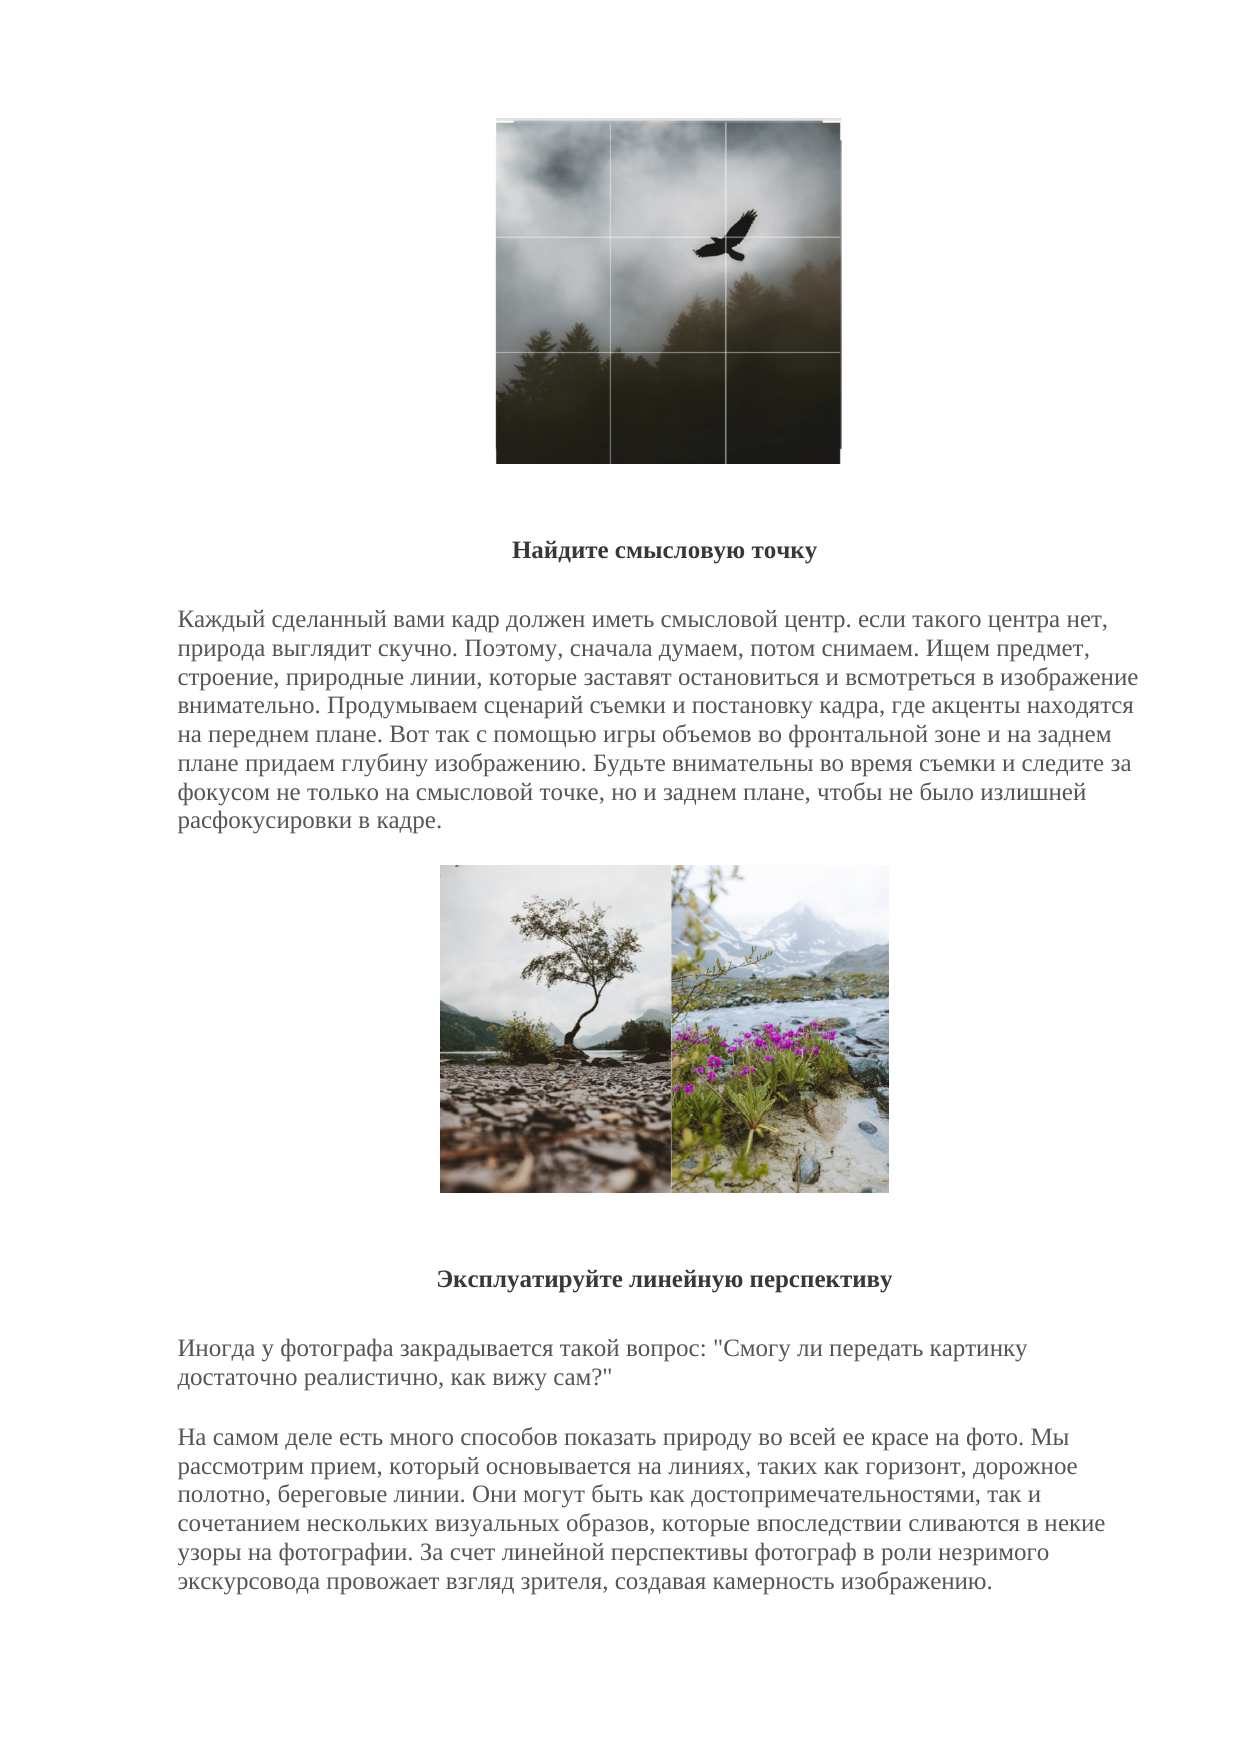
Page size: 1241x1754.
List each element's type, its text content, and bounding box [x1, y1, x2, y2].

picture [440, 865, 889, 1193]
text На самом деле есть много способов показать природу во всей ее красе на фото. Мы рассмотрим прием, который основывается на линиях, таких как горизонт, дорожное полотно, береговые линии. Они могут быть как достопримечательностями, так и сочетанием нескольких визуальных образов, которые впоследствии сливаются в некие узоры на фотографии. За счет линейной перспективы фотограф в роли незримого экскурсовода провожает взгляд зрителя, создавая камерность изображению. [177, 1422, 1152, 1594]
text Эксплуатируйте линейную перспективу [177, 1255, 1152, 1293]
text Каждый сделанный вами кадр должен иметь смысловой центр. если такого центра нет, природа выглядит скучно. Поэтому, сначала думаем, потом снимаем. Ищем предмет, строение, природные линии, которые заставят остановиться и всмотреться в изображение внимательно. Продумываем сценарий съемки и постановку кадра, где акценты находятся на переднем плане. Вот так с помощью игры объемов во фронтальной зоне и на заднем плане придаем глубину изображению. Будьте внимательны во время съемки и следите за фокусом не только на смысловой точке, но и заднем плане, чтобы не было излишней расфокусировки в кадре. [177, 604, 1152, 834]
text Найдите смысловую точку [177, 526, 1152, 563]
picture [427, 118, 902, 464]
text Иногда у фотографа закрадывается такой вопрос: "Смогу ли передать картинку достаточно реалистично, как вижу сам?" [177, 1333, 1152, 1391]
